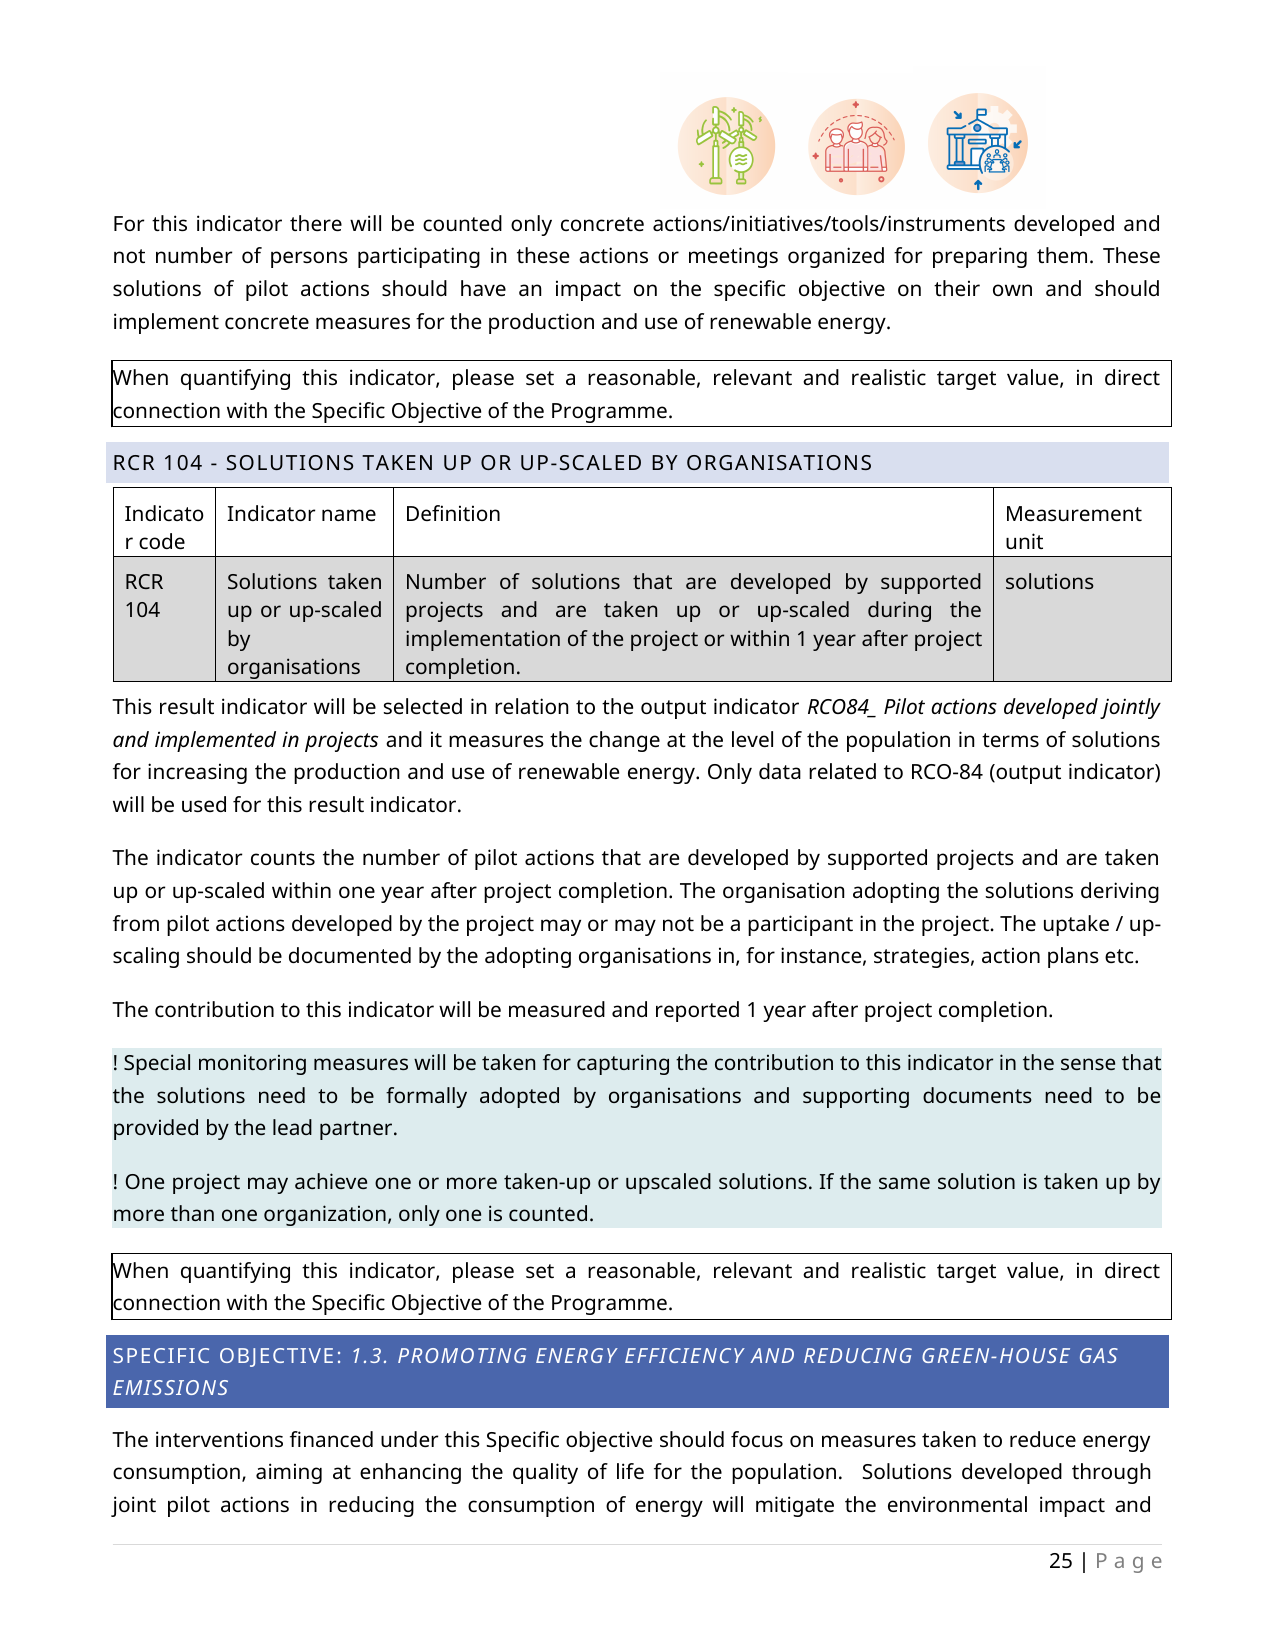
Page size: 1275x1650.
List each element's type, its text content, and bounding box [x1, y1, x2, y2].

text This result indicator will be selected in relation to the output indicator RCO84_ Pilot actions developed jointly and implemented in projects and it measures the change at the level of the population in terms of solutions for increasing the production and use of renewable energy. Only data related to RCO-84 (output indicator) will be used for this result indicator. [112, 692, 1162, 818]
table_header Indicator name [216, 488, 393, 556]
table_cell Number of solutions that are developed by supported projects and are taken up or up-scaled during the implementation of the project or within 1 year after project completion. [394, 557, 993, 681]
table_cell RCR 104 [114, 557, 215, 681]
subtitle Specific objective: 1.3. Promoting energy efficiency and reducing green-house gas emissions [113, 1341, 1162, 1402]
text When quantifying this indicator, please set a reasonable, relevant and realistic target value, in direct connection with the Specific Objective of the Programme. [113, 361, 1171, 426]
table_header Indicator code [114, 488, 215, 556]
text ! Special monitoring measures will be taken for capturing the contribution to this indicator in the sense that the solutions need to be formally adopted by organisations and supporting documents need to be provided by the lead partner. [112, 1048, 1162, 1142]
text The contribution to this indicator will be measured and reported 1 year after project completion. [112, 995, 1162, 1023]
text The indicator counts the number of pilot actions that are developed by supported projects and are taken up or up-scaled within one year after project completion. The organisation adopting the solutions deriving from pilot actions developed by the project may or may not be a participant in the project. The uptake / up-scaling should be documented by the adopting organisations in, for instance, strategies, action plans etc. [112, 843, 1162, 970]
text For this indicator there will be counted only concrete actions/initiatives/tools/instruments developed and not number of persons participating in these actions or meetings organized for preparing them. These solutions of pilot actions should have an impact on the specific objective on their own and should implement concrete measures for the production and use of renewable energy. [112, 209, 1162, 335]
table_cell Solutions taken up or up-scaled by organisations [216, 557, 393, 681]
picture [660, 66, 1046, 209]
table_header Definition [394, 488, 993, 556]
subtitle RCR 104 - Solutions taken up or up-scaled by organisations [113, 448, 1162, 477]
table_header Measurement unit [994, 488, 1171, 556]
text When quantifying this indicator, please set a reasonable, relevant and realistic target value, in direct connection with the Specific Objective of the Programme. [113, 1254, 1171, 1319]
text ! One project may achieve one or more taken-up or upscaled solutions. If the same solution is taken up by more than one organization, only one is counted. [112, 1167, 1162, 1228]
table_cell solutions [994, 557, 1171, 681]
